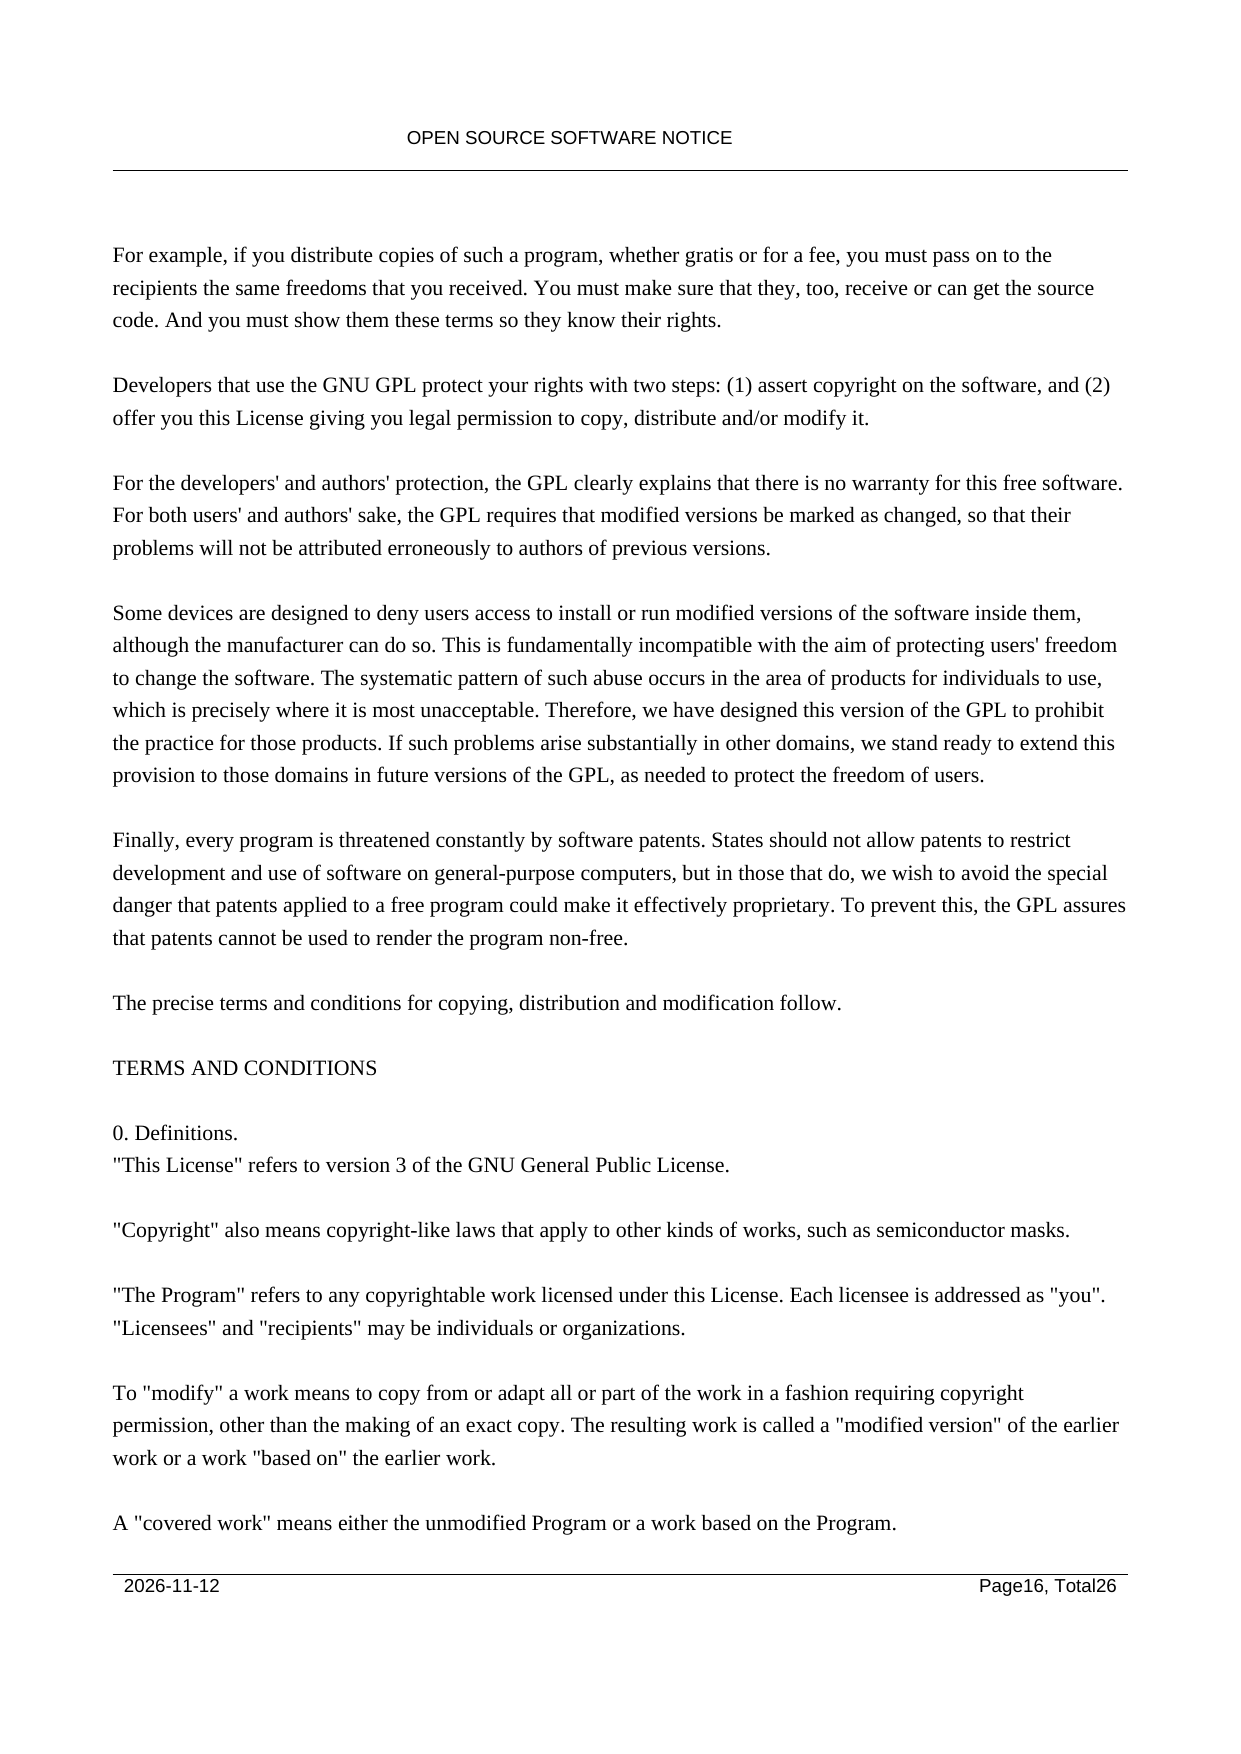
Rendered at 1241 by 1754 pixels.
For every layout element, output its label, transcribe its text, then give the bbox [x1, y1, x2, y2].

text For the developers' and authors' protection, the GPL clearly explains that there is no warranty for this free software. For both users' and authors' sake, the GPL requires that modified versions be marked as changed, so that their problems will not be attributed erroneously to authors of previous versions. [112, 466, 1128, 564]
text Some devices are designed to deny users access to install or run modified versions of the software inside them, although the manufacturer can do so. This is fundamentally incompatible with the aim of protecting users' freedom to change the software. The systematic pattern of such abuse occurs in the area of products for individuals to use, which is precisely where it is most unacceptable. Therefore, we have designed this version of the GPL to prohibit the practice for those products. If such problems arise substantially in other domains, we stand ready to extend this provision to those domains in future versions of the GPL, as needed to protect the freedom of users. [112, 596, 1128, 791]
text TERMS AND CONDITIONS [112, 1051, 1128, 1084]
text 0. Definitions. [112, 1116, 1128, 1149]
text Finally, every program is threatened constantly by software patents. States should not allow patents to restrict development and use of software on general-purpose computers, but in those that do, we wish to avoid the special danger that patents applied to a free program could make it effectively proprietary. To prevent this, the GPL assures that patents cannot be used to render the program non-free. [112, 824, 1128, 954]
text "The Program" refers to any copyrightable work licensed under this License. Each licensee is addressed as "you". "Licensees" and "recipients" may be individuals or organizations. [112, 1279, 1128, 1344]
text A "covered work" means either the unmodified Program or a work based on the Program. [112, 1506, 1128, 1539]
text To "modify" a work means to copy from or adapt all or part of the work in a fashion requiring copyright permission, other than the making of an exact copy. The resulting work is called a "modified version" of the earlier work or a work "based on" the earlier work. [112, 1376, 1128, 1474]
text Developers that use the GNU GPL protect your rights with two steps: (1) assert copyright on the software, and (2) offer you this License giving you legal permission to copy, distribute and/or modify it. [112, 369, 1128, 434]
text The precise terms and conditions for copying, distribution and modification follow. [112, 986, 1128, 1019]
text For example, if you distribute copies of such a program, whether gratis or for a fee, you must pass on to the recipients the same freedoms that you received. You must make sure that they, too, receive or can get the source code. And you must show them these terms so they know their rights. [112, 239, 1128, 336]
text "This License" refers to version 3 of the GNU General Public License. [112, 1149, 1128, 1181]
text "Copyright" also means copyright-like laws that apply to other kinds of works, such as semiconductor masks. [112, 1214, 1128, 1246]
